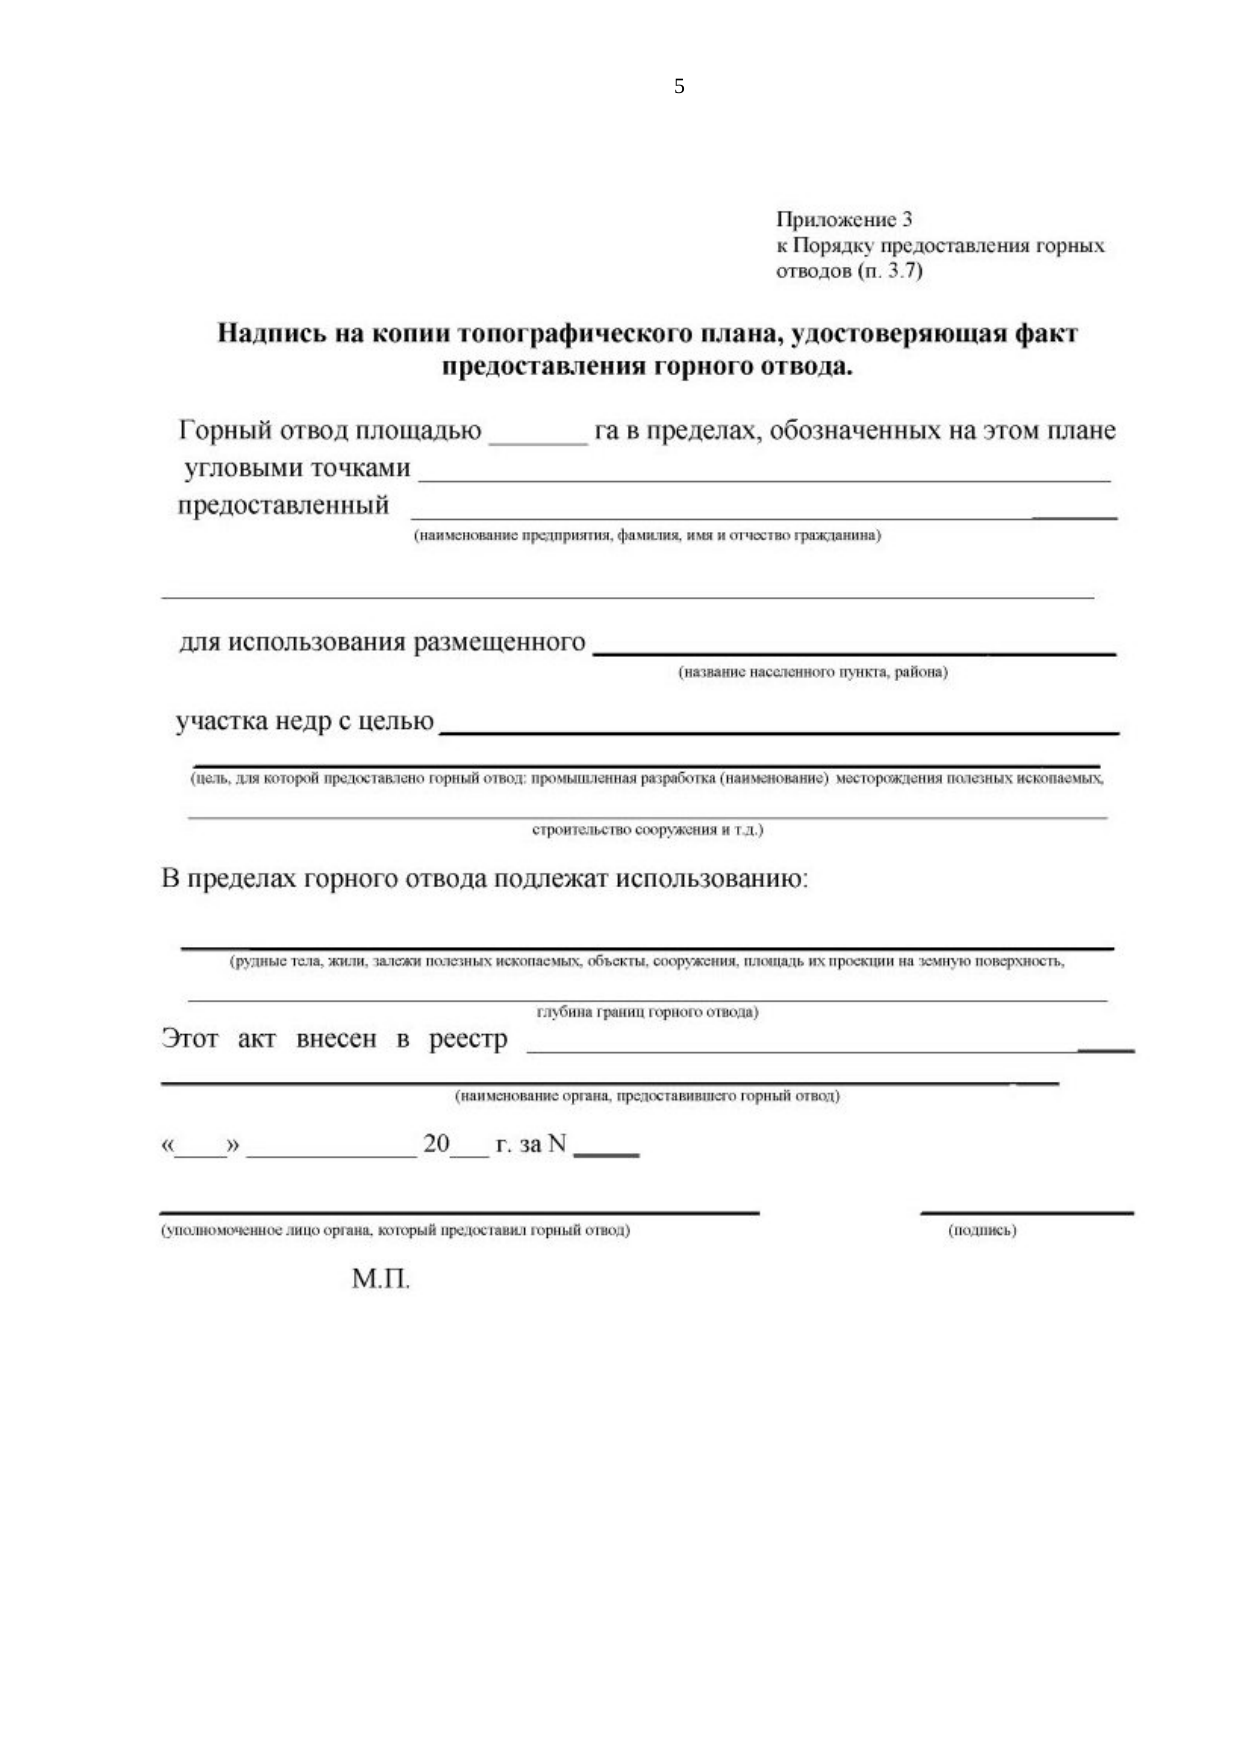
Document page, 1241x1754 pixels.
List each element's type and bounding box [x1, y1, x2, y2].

picture [132, 169, 1166, 1440]
